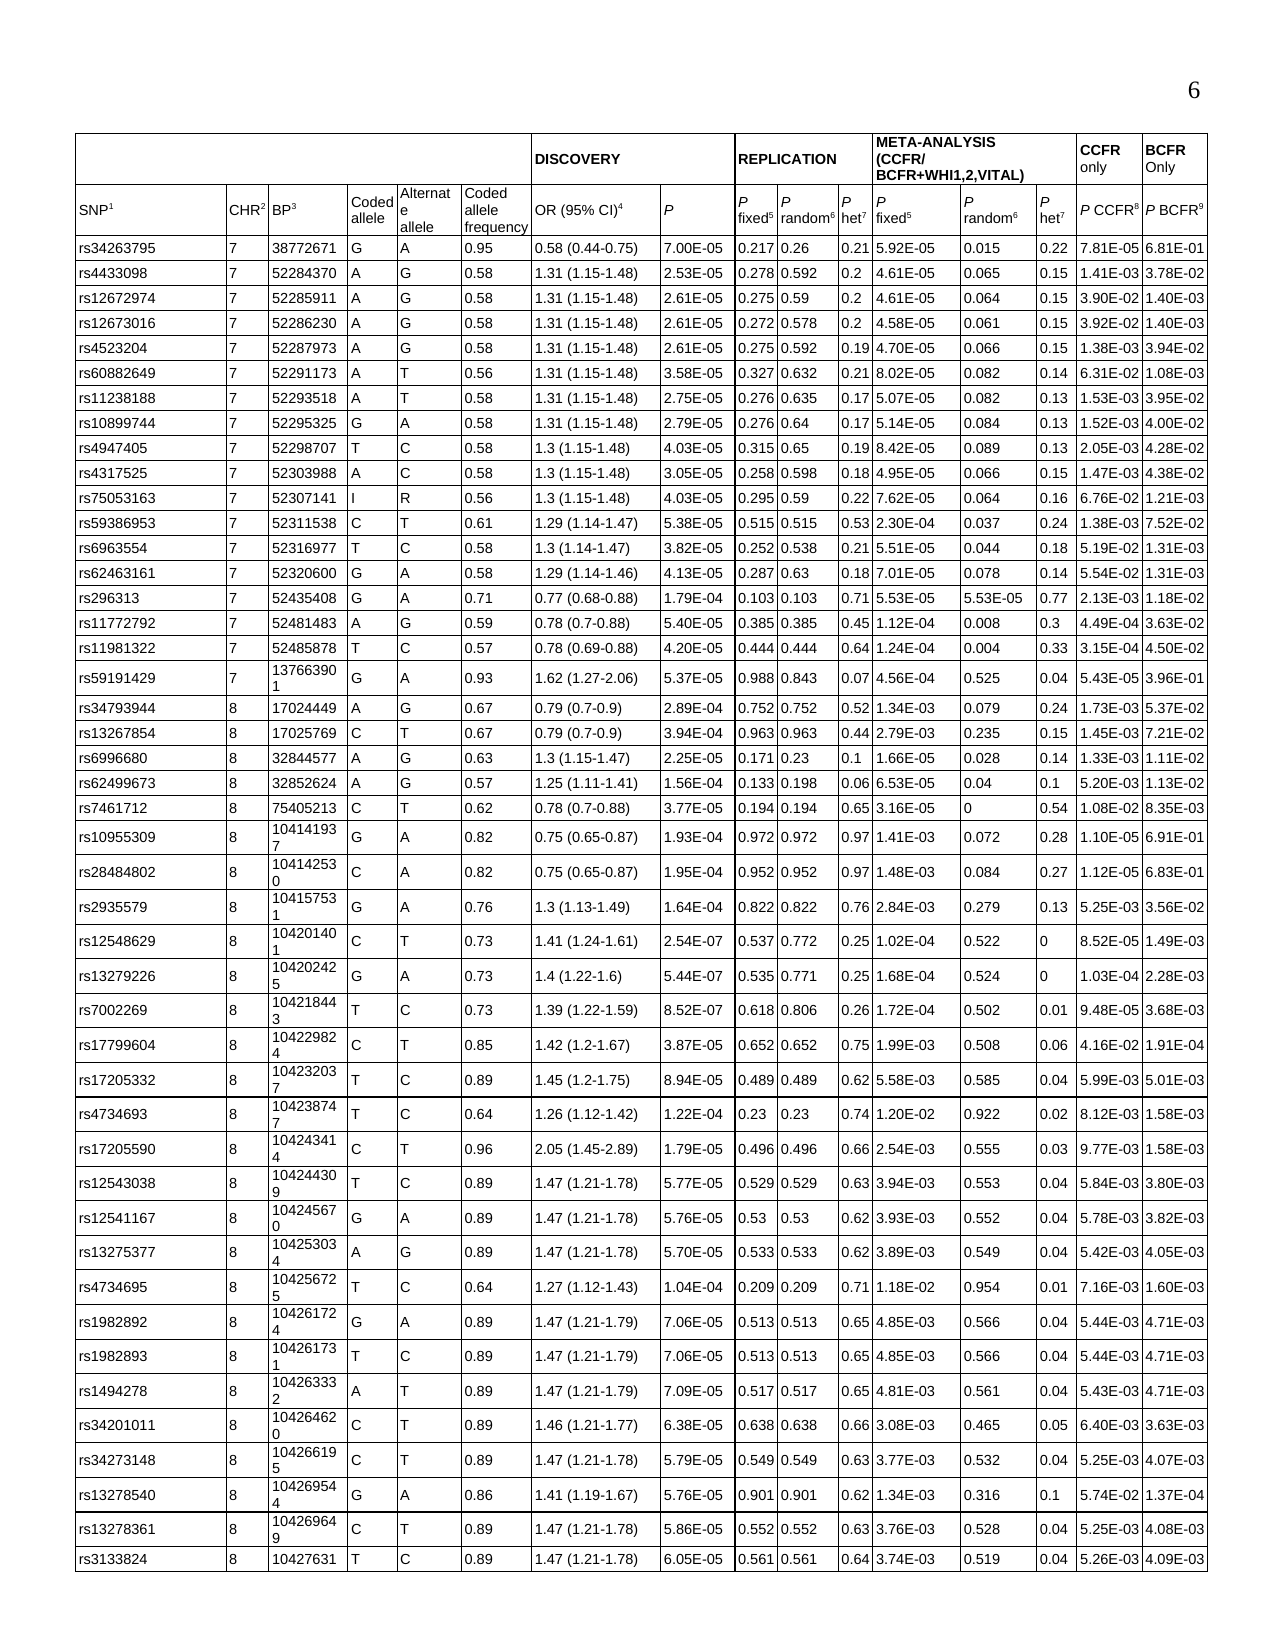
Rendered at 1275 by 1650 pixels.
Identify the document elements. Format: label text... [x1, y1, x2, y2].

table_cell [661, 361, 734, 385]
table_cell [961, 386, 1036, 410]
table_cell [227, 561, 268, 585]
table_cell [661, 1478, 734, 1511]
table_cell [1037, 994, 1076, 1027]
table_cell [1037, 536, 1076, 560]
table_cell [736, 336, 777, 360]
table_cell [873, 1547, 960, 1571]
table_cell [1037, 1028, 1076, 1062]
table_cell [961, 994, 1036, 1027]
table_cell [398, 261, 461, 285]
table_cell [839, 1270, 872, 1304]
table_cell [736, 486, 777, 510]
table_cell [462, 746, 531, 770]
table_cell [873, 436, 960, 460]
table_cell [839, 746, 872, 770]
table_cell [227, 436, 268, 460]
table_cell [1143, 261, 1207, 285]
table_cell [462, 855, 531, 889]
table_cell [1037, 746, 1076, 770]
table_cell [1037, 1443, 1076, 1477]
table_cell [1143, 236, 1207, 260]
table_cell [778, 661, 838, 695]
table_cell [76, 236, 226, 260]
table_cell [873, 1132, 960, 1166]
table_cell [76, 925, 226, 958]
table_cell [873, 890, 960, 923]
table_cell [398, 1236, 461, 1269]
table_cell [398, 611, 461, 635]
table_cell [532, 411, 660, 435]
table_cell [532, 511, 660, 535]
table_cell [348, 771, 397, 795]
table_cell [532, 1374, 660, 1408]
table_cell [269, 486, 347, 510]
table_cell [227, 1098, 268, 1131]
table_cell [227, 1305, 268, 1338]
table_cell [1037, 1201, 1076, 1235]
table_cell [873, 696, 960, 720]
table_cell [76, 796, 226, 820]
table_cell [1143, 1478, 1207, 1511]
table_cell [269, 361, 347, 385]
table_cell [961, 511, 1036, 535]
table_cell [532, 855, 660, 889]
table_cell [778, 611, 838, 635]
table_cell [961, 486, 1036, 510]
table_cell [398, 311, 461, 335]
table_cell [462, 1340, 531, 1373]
table_cell P BCFR9 [1143, 185, 1207, 235]
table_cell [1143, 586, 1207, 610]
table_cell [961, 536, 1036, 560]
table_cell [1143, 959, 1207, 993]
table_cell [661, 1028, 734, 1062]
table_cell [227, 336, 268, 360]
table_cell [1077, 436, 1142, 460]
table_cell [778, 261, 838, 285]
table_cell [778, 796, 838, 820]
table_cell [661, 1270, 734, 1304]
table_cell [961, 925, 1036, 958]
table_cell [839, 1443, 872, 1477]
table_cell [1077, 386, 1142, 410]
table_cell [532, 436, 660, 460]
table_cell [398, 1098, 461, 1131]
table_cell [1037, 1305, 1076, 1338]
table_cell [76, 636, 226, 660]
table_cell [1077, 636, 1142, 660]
table_cell P fixed5 [736, 185, 777, 235]
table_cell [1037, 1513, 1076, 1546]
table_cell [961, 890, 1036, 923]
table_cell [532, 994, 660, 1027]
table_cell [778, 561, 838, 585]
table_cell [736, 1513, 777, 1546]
table_cell P CCFR8 [1077, 185, 1142, 235]
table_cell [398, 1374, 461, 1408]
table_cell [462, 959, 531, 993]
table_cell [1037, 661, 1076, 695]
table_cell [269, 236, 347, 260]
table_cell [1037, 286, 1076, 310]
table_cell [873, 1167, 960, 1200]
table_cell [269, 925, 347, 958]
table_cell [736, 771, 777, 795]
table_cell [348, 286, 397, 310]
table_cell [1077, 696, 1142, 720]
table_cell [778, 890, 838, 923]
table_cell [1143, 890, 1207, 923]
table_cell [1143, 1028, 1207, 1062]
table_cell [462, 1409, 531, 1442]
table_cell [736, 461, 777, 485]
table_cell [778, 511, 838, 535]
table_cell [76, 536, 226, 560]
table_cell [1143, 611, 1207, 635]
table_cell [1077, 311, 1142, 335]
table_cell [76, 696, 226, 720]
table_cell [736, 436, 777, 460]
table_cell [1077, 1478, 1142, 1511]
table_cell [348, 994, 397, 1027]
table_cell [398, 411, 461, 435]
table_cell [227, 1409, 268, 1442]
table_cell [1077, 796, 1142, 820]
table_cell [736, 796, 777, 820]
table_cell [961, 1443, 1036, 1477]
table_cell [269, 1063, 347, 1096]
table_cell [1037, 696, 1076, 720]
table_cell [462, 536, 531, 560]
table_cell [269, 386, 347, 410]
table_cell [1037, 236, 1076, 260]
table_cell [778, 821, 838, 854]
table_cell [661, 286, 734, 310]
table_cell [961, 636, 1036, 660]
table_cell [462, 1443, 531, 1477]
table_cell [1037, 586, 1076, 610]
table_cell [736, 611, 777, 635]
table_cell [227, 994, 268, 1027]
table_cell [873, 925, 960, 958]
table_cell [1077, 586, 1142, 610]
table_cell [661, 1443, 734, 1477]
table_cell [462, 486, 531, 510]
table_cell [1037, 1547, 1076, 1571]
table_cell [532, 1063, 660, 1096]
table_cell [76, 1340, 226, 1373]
table_cell Coded allele frequency [462, 185, 531, 235]
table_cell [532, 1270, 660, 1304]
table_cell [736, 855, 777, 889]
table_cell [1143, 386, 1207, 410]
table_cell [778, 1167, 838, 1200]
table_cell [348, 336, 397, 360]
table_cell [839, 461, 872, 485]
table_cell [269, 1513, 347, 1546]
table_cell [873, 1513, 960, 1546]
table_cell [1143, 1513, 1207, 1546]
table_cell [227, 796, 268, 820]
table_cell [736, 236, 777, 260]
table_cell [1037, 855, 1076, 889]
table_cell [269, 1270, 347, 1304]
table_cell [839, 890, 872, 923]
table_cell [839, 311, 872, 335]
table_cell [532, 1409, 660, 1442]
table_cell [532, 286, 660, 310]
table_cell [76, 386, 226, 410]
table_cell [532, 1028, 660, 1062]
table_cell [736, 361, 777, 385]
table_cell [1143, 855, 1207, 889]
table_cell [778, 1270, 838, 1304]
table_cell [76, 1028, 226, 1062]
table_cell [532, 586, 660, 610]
table_header META-ANALYSIS (CCFR/BCFR+WHI1,2,VITAL) [873, 134, 1076, 184]
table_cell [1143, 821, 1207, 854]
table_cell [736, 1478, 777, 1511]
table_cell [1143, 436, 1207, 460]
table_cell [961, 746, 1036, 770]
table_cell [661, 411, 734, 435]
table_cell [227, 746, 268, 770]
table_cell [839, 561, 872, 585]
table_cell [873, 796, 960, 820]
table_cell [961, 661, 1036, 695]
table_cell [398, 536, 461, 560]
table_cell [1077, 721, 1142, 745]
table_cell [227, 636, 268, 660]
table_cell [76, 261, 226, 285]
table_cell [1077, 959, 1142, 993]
table_cell P het7 [839, 185, 872, 235]
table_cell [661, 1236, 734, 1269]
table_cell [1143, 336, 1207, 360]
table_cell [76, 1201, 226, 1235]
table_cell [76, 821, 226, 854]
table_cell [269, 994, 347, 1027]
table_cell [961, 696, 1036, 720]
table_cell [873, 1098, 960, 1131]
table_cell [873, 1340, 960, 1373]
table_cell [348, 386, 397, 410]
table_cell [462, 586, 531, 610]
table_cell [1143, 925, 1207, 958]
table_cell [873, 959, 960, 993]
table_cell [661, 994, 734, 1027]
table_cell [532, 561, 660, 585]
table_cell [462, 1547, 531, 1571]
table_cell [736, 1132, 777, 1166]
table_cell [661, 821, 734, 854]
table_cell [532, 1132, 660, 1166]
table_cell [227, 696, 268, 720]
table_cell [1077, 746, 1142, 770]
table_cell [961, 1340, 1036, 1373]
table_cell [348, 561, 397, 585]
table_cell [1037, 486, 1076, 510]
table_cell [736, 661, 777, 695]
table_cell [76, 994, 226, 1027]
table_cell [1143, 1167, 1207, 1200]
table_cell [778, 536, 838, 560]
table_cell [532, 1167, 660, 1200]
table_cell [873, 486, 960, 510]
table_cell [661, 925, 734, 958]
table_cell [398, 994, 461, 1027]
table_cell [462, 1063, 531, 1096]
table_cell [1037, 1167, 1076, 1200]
table_cell P random6 [961, 185, 1036, 235]
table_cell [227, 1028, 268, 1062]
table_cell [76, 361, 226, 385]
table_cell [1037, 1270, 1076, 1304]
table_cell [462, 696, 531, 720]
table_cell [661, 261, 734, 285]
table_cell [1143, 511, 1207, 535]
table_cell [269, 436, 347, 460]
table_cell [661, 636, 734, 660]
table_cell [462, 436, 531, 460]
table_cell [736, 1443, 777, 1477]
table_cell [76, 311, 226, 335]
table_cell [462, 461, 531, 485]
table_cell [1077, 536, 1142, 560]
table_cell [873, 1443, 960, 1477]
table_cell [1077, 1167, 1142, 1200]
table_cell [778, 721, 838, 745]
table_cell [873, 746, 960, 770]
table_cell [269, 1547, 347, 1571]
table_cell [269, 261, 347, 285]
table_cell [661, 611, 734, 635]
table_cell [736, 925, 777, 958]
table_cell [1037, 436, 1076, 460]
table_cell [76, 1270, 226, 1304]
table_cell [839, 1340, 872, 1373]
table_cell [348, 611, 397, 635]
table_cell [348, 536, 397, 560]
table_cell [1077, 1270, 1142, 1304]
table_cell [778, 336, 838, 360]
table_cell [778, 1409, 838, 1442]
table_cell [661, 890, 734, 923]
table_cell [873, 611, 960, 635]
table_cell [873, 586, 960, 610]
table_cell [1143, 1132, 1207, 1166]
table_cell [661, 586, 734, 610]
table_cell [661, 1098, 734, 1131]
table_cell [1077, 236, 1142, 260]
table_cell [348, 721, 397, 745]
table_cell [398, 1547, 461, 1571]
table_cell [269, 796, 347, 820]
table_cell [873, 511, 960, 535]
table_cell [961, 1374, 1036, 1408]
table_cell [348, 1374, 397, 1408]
table_header CCFR only [1077, 134, 1142, 184]
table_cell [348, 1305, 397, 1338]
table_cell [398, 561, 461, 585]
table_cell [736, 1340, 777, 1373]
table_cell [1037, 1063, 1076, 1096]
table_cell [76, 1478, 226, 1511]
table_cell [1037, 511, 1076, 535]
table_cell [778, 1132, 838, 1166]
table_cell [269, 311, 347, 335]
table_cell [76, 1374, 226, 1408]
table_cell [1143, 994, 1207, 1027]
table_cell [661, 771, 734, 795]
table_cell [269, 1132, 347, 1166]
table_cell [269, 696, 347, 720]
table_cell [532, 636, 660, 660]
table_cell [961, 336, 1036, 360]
table_cell P [661, 185, 734, 235]
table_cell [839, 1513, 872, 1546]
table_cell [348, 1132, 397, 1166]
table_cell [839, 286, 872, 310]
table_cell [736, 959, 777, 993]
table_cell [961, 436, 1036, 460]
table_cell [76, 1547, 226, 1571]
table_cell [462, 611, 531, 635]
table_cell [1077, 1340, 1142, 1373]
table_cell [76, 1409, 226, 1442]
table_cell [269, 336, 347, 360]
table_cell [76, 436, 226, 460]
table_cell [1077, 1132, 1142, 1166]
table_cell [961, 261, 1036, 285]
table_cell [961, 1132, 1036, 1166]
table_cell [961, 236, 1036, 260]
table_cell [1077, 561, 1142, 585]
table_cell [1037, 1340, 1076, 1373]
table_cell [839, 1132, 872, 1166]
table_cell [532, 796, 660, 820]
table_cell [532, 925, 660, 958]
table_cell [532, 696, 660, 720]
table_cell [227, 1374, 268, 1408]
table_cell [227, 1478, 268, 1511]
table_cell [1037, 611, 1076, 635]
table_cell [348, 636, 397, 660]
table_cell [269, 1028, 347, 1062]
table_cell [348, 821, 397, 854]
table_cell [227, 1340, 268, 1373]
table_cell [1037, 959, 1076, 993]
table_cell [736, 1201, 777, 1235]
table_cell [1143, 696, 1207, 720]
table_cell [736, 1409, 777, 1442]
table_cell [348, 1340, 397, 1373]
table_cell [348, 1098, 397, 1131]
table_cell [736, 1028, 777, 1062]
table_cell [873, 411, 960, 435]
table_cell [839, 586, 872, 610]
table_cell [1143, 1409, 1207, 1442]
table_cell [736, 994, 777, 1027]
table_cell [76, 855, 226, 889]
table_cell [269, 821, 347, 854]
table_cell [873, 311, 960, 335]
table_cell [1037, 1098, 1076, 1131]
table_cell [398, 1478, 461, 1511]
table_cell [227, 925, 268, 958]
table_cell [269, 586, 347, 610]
table_cell SNP1 [76, 185, 226, 235]
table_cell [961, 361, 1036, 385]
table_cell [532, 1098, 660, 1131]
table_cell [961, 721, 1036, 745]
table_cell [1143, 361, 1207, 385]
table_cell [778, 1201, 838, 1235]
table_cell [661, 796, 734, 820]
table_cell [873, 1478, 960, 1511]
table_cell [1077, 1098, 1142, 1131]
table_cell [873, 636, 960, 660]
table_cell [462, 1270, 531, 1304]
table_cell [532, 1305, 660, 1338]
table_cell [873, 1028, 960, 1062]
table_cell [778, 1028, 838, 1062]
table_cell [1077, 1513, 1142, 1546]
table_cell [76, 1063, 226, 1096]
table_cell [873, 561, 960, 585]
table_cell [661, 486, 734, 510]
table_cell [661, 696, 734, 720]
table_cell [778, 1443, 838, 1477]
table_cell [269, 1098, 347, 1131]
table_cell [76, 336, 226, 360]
table_cell P het7 [1037, 185, 1076, 235]
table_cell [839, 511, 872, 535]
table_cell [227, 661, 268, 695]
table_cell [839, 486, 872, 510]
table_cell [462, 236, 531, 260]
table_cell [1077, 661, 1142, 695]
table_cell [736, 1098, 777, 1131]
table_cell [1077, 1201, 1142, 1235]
table_cell P random6 [778, 185, 838, 235]
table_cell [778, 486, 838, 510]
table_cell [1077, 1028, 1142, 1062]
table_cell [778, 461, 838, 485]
table_header DISCOVERY [532, 134, 734, 184]
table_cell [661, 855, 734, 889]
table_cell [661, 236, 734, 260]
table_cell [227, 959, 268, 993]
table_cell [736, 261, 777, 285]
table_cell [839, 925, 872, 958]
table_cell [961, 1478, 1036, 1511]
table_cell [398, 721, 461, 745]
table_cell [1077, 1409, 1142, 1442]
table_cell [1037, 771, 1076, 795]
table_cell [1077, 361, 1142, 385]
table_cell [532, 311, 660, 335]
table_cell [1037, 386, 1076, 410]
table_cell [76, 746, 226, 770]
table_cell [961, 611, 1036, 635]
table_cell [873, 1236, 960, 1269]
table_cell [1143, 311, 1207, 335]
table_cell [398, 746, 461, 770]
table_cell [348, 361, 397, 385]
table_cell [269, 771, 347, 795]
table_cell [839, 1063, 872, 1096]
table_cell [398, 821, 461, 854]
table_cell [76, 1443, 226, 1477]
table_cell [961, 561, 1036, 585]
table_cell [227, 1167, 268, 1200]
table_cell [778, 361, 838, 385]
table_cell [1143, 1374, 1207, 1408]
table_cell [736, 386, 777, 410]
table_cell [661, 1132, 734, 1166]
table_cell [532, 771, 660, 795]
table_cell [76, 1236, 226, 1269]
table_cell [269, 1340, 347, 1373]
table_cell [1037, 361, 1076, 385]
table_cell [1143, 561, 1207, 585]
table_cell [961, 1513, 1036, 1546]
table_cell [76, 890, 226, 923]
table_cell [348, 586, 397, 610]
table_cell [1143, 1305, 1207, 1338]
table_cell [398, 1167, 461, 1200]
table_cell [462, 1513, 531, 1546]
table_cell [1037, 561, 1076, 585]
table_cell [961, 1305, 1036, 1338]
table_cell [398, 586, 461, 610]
table_header REPLICATION [736, 134, 872, 184]
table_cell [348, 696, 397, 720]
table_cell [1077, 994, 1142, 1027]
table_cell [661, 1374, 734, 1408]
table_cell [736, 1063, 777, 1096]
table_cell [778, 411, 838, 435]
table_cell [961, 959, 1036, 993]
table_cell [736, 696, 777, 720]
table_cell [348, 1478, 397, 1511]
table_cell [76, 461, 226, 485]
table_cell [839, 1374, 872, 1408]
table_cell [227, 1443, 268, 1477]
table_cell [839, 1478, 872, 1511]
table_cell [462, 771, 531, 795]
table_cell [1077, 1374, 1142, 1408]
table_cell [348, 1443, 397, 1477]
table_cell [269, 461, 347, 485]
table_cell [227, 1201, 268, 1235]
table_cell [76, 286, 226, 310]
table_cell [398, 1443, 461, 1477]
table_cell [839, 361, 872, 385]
table_cell OR (95% CI)4 [532, 185, 660, 235]
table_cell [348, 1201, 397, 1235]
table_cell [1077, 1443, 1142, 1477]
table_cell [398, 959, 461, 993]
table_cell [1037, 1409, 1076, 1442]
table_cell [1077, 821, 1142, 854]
table_cell Coded allele [348, 185, 397, 235]
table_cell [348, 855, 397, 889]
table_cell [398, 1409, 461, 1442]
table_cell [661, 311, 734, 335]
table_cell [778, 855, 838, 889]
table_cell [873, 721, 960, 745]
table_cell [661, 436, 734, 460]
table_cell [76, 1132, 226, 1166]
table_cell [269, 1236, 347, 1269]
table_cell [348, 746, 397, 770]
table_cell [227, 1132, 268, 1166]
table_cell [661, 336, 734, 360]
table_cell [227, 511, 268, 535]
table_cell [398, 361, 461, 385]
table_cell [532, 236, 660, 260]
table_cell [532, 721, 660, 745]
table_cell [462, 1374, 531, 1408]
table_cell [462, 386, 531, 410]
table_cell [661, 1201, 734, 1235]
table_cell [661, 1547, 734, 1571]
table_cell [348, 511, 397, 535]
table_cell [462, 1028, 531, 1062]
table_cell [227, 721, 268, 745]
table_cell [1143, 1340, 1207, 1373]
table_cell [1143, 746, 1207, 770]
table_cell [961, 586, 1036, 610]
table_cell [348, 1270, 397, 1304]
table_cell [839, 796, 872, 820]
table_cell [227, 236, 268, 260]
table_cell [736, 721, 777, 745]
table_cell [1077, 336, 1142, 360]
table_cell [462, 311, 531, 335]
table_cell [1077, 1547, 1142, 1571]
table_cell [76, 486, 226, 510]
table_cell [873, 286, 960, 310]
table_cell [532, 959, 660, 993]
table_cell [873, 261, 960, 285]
table_cell Alternate allele [398, 185, 461, 235]
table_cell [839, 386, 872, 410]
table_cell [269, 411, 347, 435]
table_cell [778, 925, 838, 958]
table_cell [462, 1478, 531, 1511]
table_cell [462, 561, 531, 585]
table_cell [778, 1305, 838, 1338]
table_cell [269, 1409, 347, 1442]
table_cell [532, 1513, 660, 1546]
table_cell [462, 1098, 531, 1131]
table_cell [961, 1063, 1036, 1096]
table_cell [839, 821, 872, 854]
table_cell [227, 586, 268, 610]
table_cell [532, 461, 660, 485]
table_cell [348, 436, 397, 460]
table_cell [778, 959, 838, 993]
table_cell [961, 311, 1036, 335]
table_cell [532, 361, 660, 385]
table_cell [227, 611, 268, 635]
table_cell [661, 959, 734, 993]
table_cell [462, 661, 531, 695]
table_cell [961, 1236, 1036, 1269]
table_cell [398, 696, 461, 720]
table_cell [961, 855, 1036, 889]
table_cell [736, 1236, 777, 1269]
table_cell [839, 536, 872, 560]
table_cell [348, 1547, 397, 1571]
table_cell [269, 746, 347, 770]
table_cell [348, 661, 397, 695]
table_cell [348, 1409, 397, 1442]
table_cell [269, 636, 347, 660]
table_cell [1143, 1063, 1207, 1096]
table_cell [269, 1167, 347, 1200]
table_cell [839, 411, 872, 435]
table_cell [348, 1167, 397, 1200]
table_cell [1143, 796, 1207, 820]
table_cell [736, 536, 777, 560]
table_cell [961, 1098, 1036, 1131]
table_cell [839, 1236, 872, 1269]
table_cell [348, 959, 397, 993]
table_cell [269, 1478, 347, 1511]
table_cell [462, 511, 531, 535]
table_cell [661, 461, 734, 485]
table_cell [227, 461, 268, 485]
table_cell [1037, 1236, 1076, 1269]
table_header BCFR Only [1143, 134, 1207, 184]
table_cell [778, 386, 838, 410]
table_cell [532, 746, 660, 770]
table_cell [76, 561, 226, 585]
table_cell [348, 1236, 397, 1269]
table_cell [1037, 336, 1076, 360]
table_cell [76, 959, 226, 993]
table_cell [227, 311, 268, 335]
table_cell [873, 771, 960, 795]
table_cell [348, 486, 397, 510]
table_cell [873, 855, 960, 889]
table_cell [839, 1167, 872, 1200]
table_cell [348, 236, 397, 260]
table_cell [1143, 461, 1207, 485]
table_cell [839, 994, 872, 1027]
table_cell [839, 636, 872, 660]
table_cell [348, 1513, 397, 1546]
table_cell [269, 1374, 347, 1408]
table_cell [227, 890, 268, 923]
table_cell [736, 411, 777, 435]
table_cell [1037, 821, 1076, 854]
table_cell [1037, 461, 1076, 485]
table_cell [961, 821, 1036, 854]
table_cell P fixed5 [873, 185, 960, 235]
table_cell BP3 [269, 185, 347, 235]
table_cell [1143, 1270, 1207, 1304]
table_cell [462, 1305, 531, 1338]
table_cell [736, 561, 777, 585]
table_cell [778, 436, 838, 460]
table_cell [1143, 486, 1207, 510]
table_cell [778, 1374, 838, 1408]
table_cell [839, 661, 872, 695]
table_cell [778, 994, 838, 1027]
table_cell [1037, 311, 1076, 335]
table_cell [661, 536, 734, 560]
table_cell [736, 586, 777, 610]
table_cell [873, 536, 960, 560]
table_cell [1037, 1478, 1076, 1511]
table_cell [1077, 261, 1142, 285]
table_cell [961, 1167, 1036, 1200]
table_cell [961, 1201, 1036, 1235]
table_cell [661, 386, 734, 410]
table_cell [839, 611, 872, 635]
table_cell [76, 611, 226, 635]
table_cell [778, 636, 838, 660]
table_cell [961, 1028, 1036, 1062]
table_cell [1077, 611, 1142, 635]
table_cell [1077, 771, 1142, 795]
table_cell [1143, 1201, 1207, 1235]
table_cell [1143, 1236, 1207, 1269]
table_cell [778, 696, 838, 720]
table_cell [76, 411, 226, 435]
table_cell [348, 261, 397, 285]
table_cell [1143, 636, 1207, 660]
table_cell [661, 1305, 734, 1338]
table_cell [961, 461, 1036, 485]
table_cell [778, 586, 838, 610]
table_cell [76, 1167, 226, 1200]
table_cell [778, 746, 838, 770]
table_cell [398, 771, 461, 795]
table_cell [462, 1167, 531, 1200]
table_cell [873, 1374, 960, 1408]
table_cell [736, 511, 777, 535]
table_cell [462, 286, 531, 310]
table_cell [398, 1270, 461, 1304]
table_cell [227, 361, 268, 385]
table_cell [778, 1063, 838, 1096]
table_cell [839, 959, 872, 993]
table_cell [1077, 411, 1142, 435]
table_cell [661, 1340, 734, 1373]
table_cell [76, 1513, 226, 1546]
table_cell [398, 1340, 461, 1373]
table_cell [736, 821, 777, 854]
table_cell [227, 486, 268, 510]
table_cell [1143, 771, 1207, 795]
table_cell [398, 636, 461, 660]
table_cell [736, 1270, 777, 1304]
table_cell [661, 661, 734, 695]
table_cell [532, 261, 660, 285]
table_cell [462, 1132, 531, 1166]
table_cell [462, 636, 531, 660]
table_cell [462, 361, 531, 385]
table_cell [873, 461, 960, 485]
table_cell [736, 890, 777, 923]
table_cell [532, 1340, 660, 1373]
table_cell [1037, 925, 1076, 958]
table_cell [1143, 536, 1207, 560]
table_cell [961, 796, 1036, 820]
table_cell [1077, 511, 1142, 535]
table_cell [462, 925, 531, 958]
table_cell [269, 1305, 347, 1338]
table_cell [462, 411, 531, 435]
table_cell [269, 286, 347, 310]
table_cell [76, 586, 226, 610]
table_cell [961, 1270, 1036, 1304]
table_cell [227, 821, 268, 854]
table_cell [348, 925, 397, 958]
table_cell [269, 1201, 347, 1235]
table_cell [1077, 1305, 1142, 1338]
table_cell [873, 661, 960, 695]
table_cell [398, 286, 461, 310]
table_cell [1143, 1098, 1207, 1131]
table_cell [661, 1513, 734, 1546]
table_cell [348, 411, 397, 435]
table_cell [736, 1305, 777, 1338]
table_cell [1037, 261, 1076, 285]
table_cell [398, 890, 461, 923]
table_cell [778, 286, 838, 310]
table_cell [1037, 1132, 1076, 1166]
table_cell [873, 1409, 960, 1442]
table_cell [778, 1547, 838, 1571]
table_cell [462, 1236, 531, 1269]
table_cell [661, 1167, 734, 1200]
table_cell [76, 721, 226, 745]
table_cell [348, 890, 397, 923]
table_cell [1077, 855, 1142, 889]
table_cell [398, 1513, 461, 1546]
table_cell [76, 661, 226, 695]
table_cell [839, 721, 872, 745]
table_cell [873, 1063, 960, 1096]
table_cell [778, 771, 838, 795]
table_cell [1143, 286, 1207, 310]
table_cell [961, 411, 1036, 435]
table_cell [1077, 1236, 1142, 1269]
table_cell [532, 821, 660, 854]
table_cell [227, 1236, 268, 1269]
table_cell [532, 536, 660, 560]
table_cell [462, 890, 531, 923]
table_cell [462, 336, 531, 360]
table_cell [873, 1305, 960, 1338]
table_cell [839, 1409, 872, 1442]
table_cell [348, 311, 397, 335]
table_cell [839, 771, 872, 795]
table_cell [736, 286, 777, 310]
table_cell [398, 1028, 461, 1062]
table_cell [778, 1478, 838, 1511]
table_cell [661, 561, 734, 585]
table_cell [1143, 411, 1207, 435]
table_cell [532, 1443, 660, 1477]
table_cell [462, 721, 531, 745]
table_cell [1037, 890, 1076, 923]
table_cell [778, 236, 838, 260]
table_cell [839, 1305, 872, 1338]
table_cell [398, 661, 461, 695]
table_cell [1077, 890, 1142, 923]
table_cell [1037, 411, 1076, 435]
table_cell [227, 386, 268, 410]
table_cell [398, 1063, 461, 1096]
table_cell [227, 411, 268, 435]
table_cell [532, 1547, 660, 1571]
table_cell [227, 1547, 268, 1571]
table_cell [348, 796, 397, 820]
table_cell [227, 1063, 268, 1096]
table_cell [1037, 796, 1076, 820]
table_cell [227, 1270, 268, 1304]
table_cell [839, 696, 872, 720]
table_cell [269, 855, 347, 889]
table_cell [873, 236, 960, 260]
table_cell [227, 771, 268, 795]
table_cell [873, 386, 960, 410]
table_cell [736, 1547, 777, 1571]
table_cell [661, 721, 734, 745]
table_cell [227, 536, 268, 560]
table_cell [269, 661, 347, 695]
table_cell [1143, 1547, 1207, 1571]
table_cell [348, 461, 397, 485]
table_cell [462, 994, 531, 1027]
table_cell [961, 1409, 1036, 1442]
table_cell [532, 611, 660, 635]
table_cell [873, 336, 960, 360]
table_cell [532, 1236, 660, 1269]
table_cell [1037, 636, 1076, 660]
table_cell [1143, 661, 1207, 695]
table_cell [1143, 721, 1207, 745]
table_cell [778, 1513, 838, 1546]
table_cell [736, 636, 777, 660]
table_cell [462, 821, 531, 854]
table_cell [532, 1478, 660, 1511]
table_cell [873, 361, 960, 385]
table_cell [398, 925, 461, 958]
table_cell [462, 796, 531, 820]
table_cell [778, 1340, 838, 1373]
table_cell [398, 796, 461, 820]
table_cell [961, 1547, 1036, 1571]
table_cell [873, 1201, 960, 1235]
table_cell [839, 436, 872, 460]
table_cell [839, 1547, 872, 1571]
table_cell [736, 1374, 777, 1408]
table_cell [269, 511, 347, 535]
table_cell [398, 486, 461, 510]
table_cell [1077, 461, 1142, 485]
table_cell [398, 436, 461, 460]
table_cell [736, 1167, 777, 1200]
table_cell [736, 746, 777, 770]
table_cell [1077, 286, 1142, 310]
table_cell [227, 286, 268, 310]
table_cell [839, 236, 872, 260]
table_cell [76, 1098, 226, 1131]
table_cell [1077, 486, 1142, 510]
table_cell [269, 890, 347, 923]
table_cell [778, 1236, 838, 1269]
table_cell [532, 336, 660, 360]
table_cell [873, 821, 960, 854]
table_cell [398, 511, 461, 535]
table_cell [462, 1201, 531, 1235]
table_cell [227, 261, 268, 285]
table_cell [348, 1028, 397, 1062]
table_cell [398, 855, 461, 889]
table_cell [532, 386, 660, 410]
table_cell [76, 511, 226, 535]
table_cell CHR2 [227, 185, 268, 235]
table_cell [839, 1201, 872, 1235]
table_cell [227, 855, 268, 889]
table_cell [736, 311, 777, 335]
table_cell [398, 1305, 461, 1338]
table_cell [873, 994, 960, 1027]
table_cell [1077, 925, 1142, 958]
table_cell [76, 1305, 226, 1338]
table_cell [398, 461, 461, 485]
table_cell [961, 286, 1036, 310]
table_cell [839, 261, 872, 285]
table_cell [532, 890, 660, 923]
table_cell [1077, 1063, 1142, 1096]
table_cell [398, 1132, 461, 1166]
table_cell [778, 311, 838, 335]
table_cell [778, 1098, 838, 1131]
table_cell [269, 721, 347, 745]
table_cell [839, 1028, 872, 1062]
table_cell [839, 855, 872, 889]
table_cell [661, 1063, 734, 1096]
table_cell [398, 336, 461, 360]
table_header [76, 134, 531, 184]
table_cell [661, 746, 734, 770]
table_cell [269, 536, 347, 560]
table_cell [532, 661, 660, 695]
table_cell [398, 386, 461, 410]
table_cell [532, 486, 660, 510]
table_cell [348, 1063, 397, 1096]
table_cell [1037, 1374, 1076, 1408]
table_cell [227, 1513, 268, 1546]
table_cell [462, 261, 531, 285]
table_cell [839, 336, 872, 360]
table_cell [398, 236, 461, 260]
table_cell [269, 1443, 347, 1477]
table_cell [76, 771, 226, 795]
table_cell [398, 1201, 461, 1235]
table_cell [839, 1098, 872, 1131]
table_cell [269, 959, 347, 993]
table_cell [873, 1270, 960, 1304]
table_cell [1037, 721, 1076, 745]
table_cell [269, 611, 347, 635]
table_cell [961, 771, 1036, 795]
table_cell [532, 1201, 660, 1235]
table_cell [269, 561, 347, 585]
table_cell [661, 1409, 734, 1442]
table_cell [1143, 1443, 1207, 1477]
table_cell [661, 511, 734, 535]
